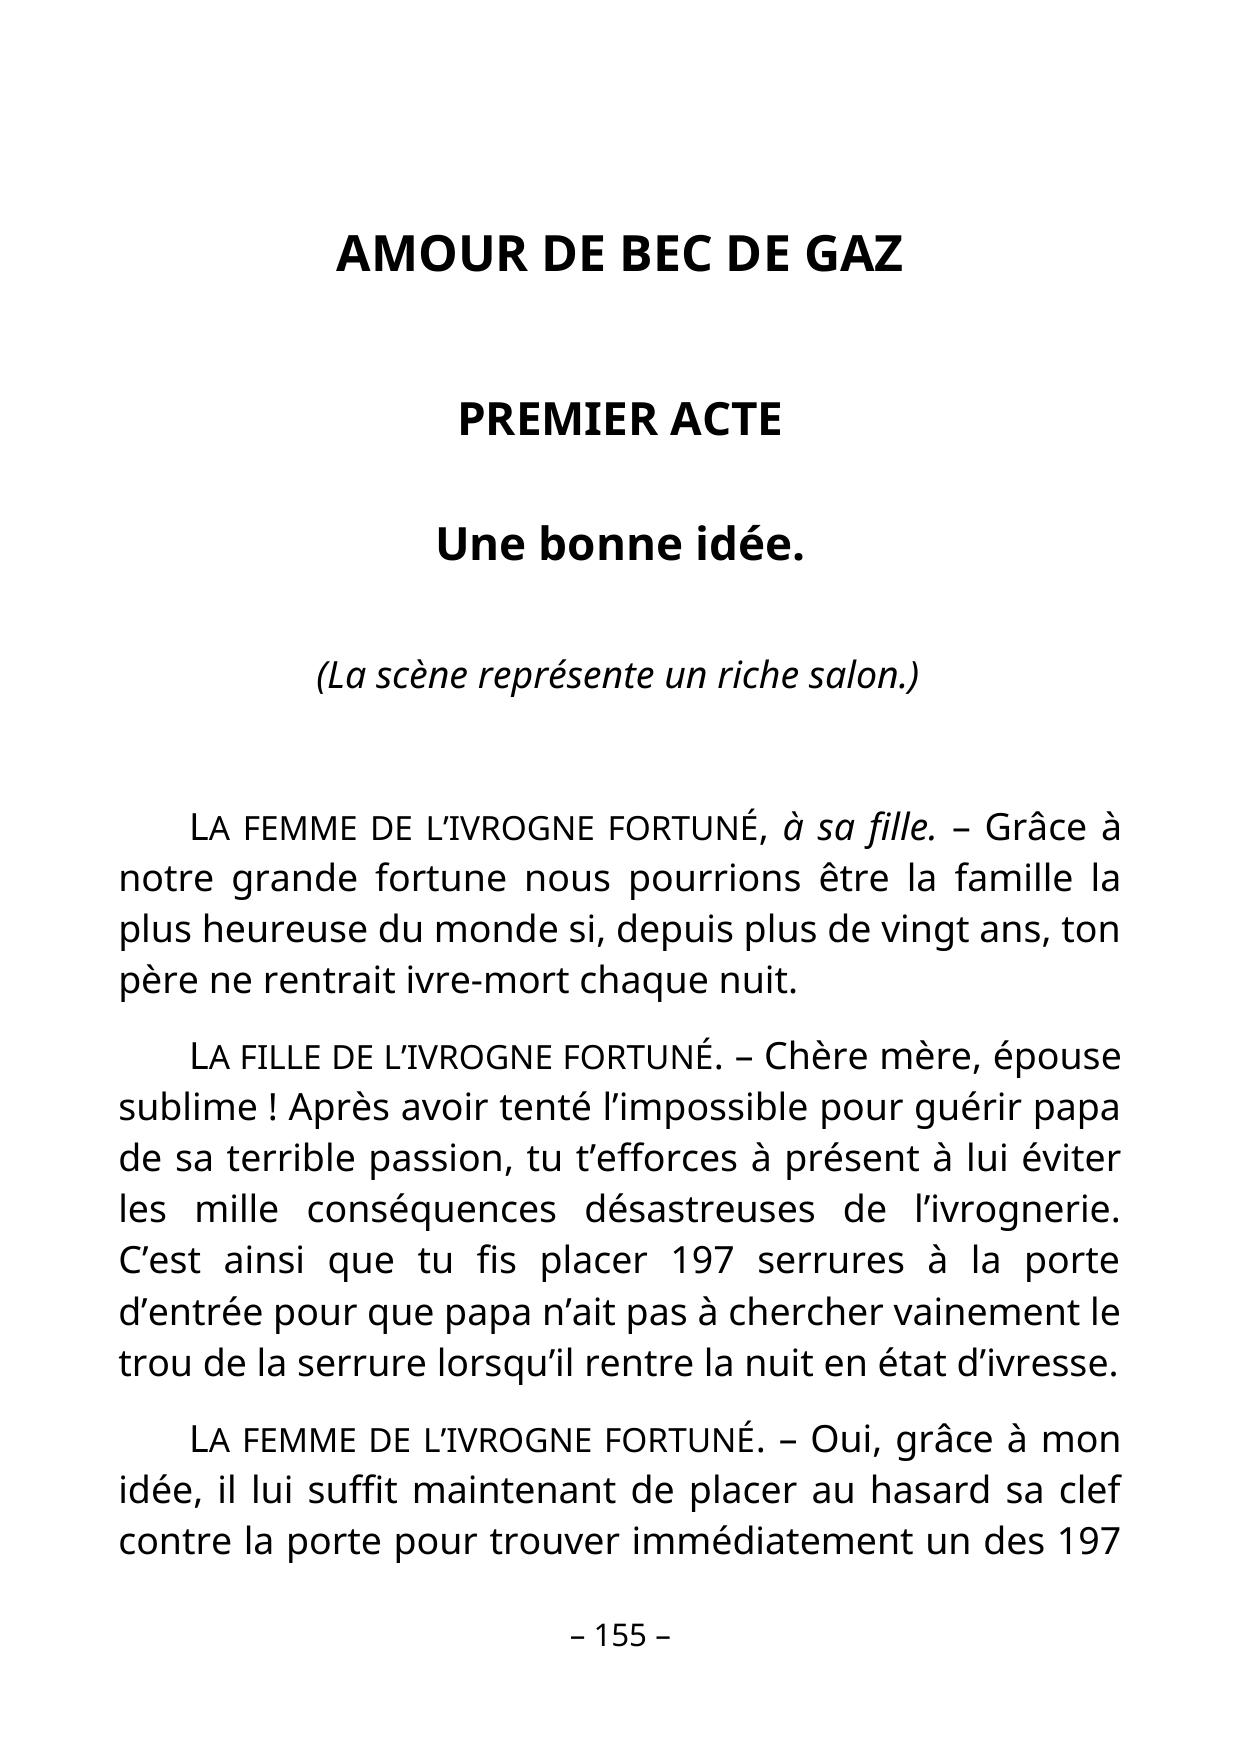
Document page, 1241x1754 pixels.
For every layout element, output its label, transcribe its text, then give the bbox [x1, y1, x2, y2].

subtitle AMOUR DE BEC DE GAZ [118, 218, 1122, 286]
text (La scène représente un riche salon.) [118, 648, 1122, 699]
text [118, 1412, 1122, 1565]
text LA FILLE DE L’IVROGNE FORTUNÉ. – Chère mère, épouse sublime ! Après avoir tenté l’impossible pour guérir papa de sa terrible passion, tu t’efforces à présent à lui éviter les mille conséquences désastreuses de l’ivrognerie. C’est ainsi que tu fis placer 197 serrures à la porte d’entrée pour que papa n’ait pas à chercher vainement le trou de la serrure lorsqu’il rentre la nuit en état d’ivresse. [118, 1030, 1122, 1387]
subtitle PREMIER ACTE Une bonne idée. [118, 386, 1122, 573]
text LA FEMME DE L’IVROGNE FORTUNÉ, à sa fille. – Grâce à notre grande fortune nous pourrions être la famille la plus heureuse du monde si, depuis plus de vingt ans, ton père ne rentrait ivre-mort chaque nuit. [118, 801, 1122, 1005]
